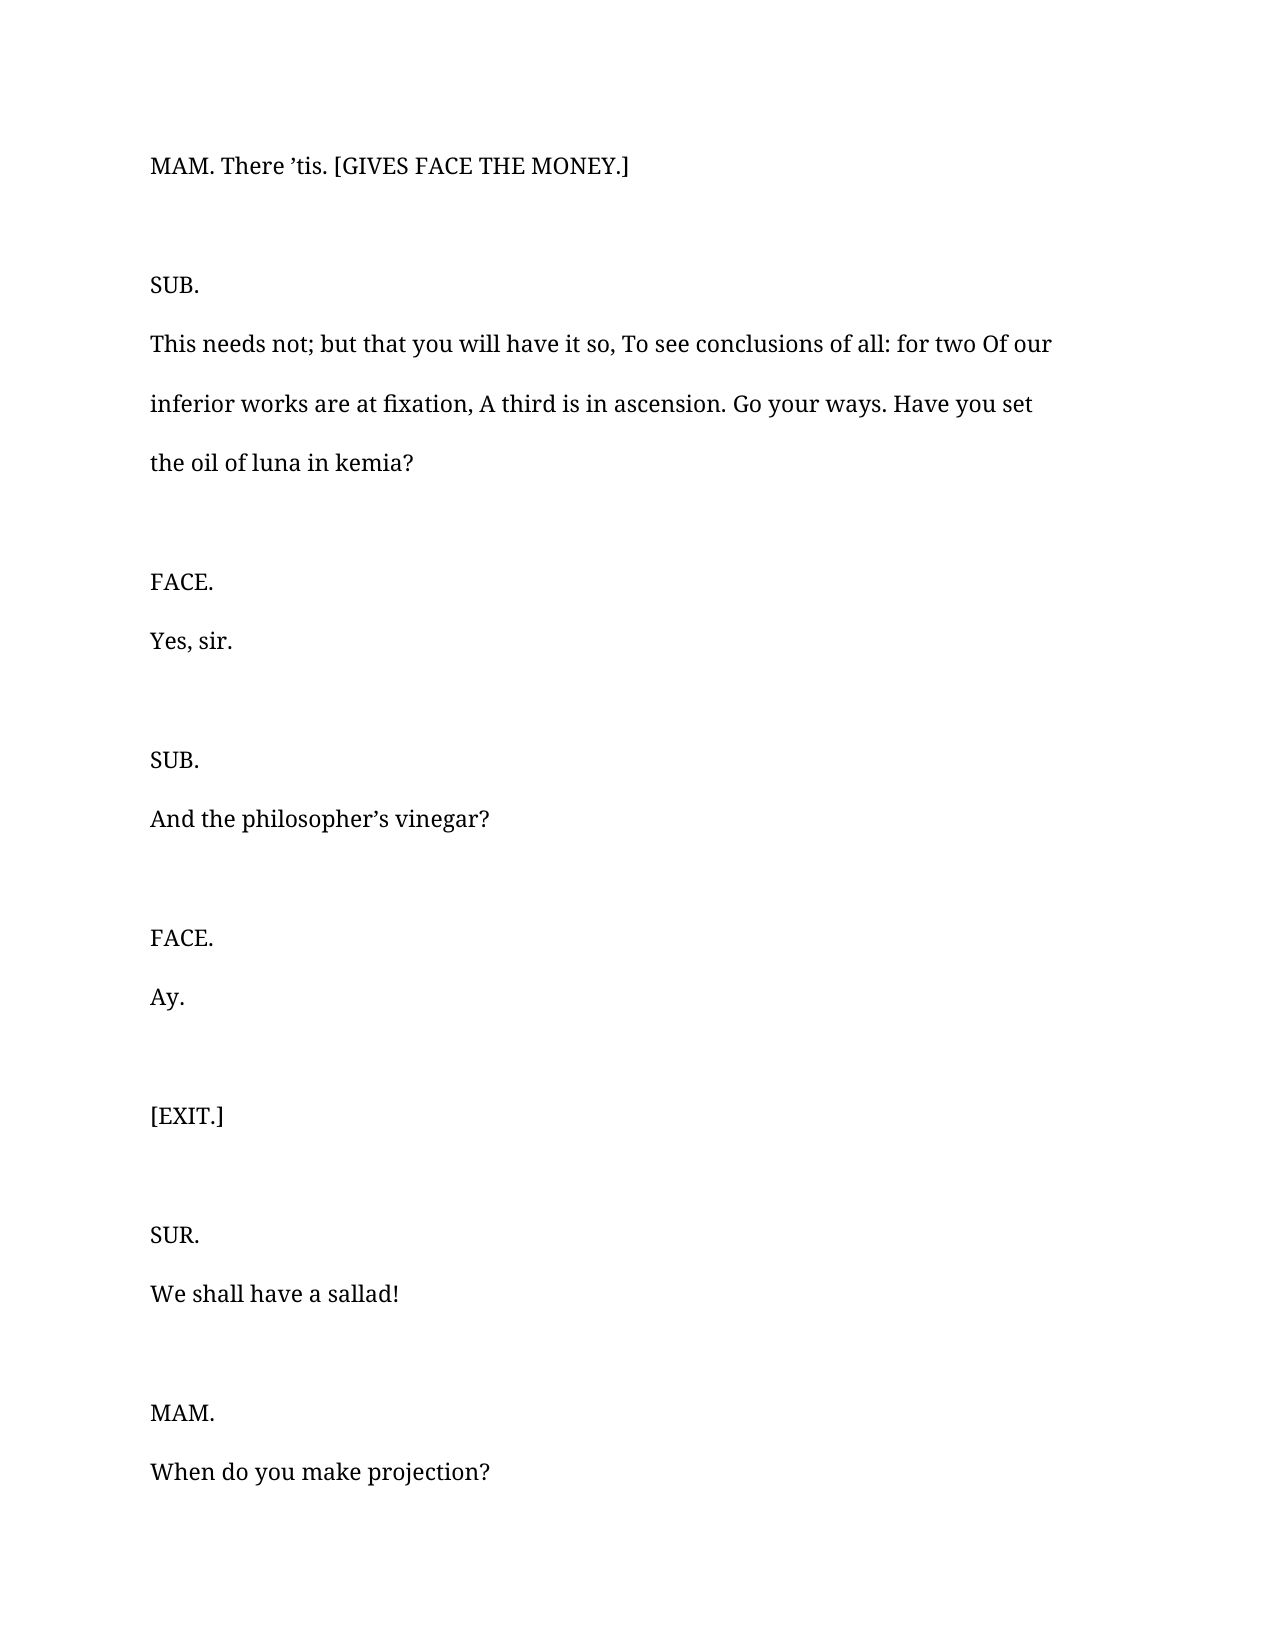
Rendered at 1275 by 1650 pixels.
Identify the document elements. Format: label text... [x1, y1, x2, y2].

text inferior works are at fixation, A third is in ascension. Go your ways. Have you set [150, 387, 1125, 419]
text the oil of luna in kemia? [150, 447, 1125, 478]
text And the philosopher’s vinegar? [150, 803, 1125, 834]
text When do you make projection? [150, 1456, 1125, 1487]
text This needs not; but that you will have it so, To see conclusions of all: for two Of our [150, 328, 1125, 359]
text [EXIT.] [150, 1100, 1125, 1131]
text SUR. [150, 1219, 1125, 1250]
text Ay. [150, 981, 1125, 1012]
text Yes, sir. [150, 625, 1125, 656]
text SUB. [150, 269, 1125, 300]
text We shall have a sallad! [150, 1278, 1125, 1309]
text FACE. [150, 922, 1125, 953]
text SUB. [150, 744, 1125, 775]
text MAM. [150, 1397, 1125, 1428]
text MAM. There ’tis. [GIVES FACE THE MONEY.] [150, 150, 1125, 181]
text FACE. [150, 566, 1125, 597]
